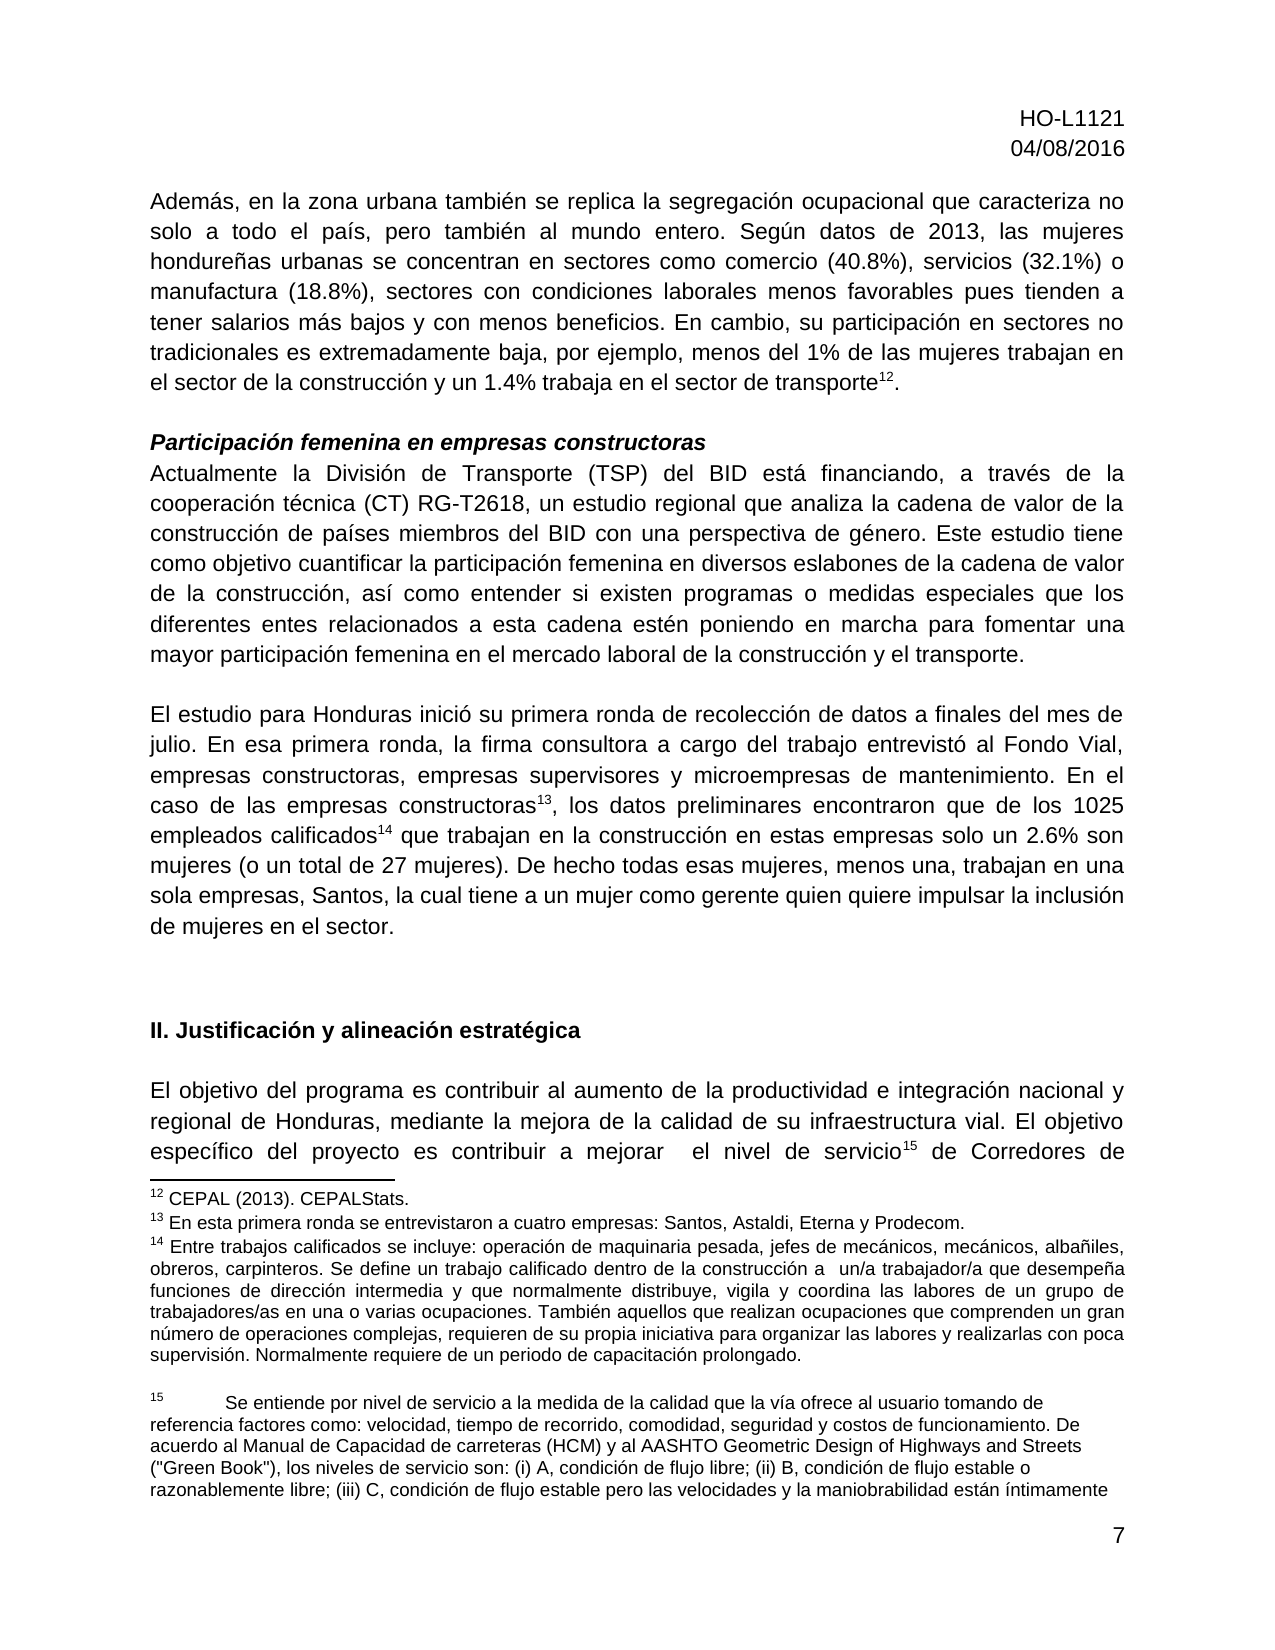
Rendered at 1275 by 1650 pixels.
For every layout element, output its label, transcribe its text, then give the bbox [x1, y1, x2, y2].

text Además, en la zona urbana también se replica la segregación ocupacional que caracteriza no solo a todo el país, pero también al mundo entero. Según datos de 2013, las mujeres hondureñas urbanas se concentran en sectores como comercio (40.8%), servicios (32.1%) o manufactura (18.8%), sectores con condiciones laborales menos favorables pues tienden a tener salarios más bajos y con menos beneficios. En cambio, su participación en sectores no tradicionales es extremadamente baja, por ejemplo, menos del 1% de las mujeres trabajan en el sector de la construcción y un 1.4% trabaja en el sector de transporte. [150, 188, 1125, 395]
text El estudio para Honduras inició su primera ronda de recolección de datos a finales del mes de julio. En esa primera ronda, la firma consultora a cargo del trabajo entrevistó al Fondo Vial, empresas constructoras, empresas supervisores y microempresas de mantenimiento. En el caso de las empresas constructoras, los datos preliminares encontraron que de los 1025 empleados calificados que trabajan en la construcción en estas empresas solo un 2.6% son mujeres (o un total de 27 mujeres). De hecho todas esas mujeres, menos una, trabajan en una sola empresas, Santos, la cual tiene a un mujer como gerente quien quiere impulsar la inclusión de mujeres en el sector. [150, 701, 1125, 939]
text Actualmente la División de Transporte (TSP) del BID está financiando, a través de la cooperación técnica (CT) RG-T2618, un estudio regional que analiza la cadena de valor de la construcción de países miembros del BID con una perspectiva de género. Este estudio tiene como objetivo cuantificar la participación femenina en diversos eslabones de la cadena de valor de la construcción, así como entender si existen programas o medidas especiales que los diferentes entes relacionados a esta cadena estén poniendo en marcha para fomentar una mayor participación femenina en el mercado laboral de la construcción y el transporte. [150, 459, 1125, 667]
text II. Justificación y alineación estratégica [150, 1017, 1125, 1043]
text Participación femenina en empresas constructoras [150, 429, 1125, 456]
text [150, 1077, 1125, 1164]
